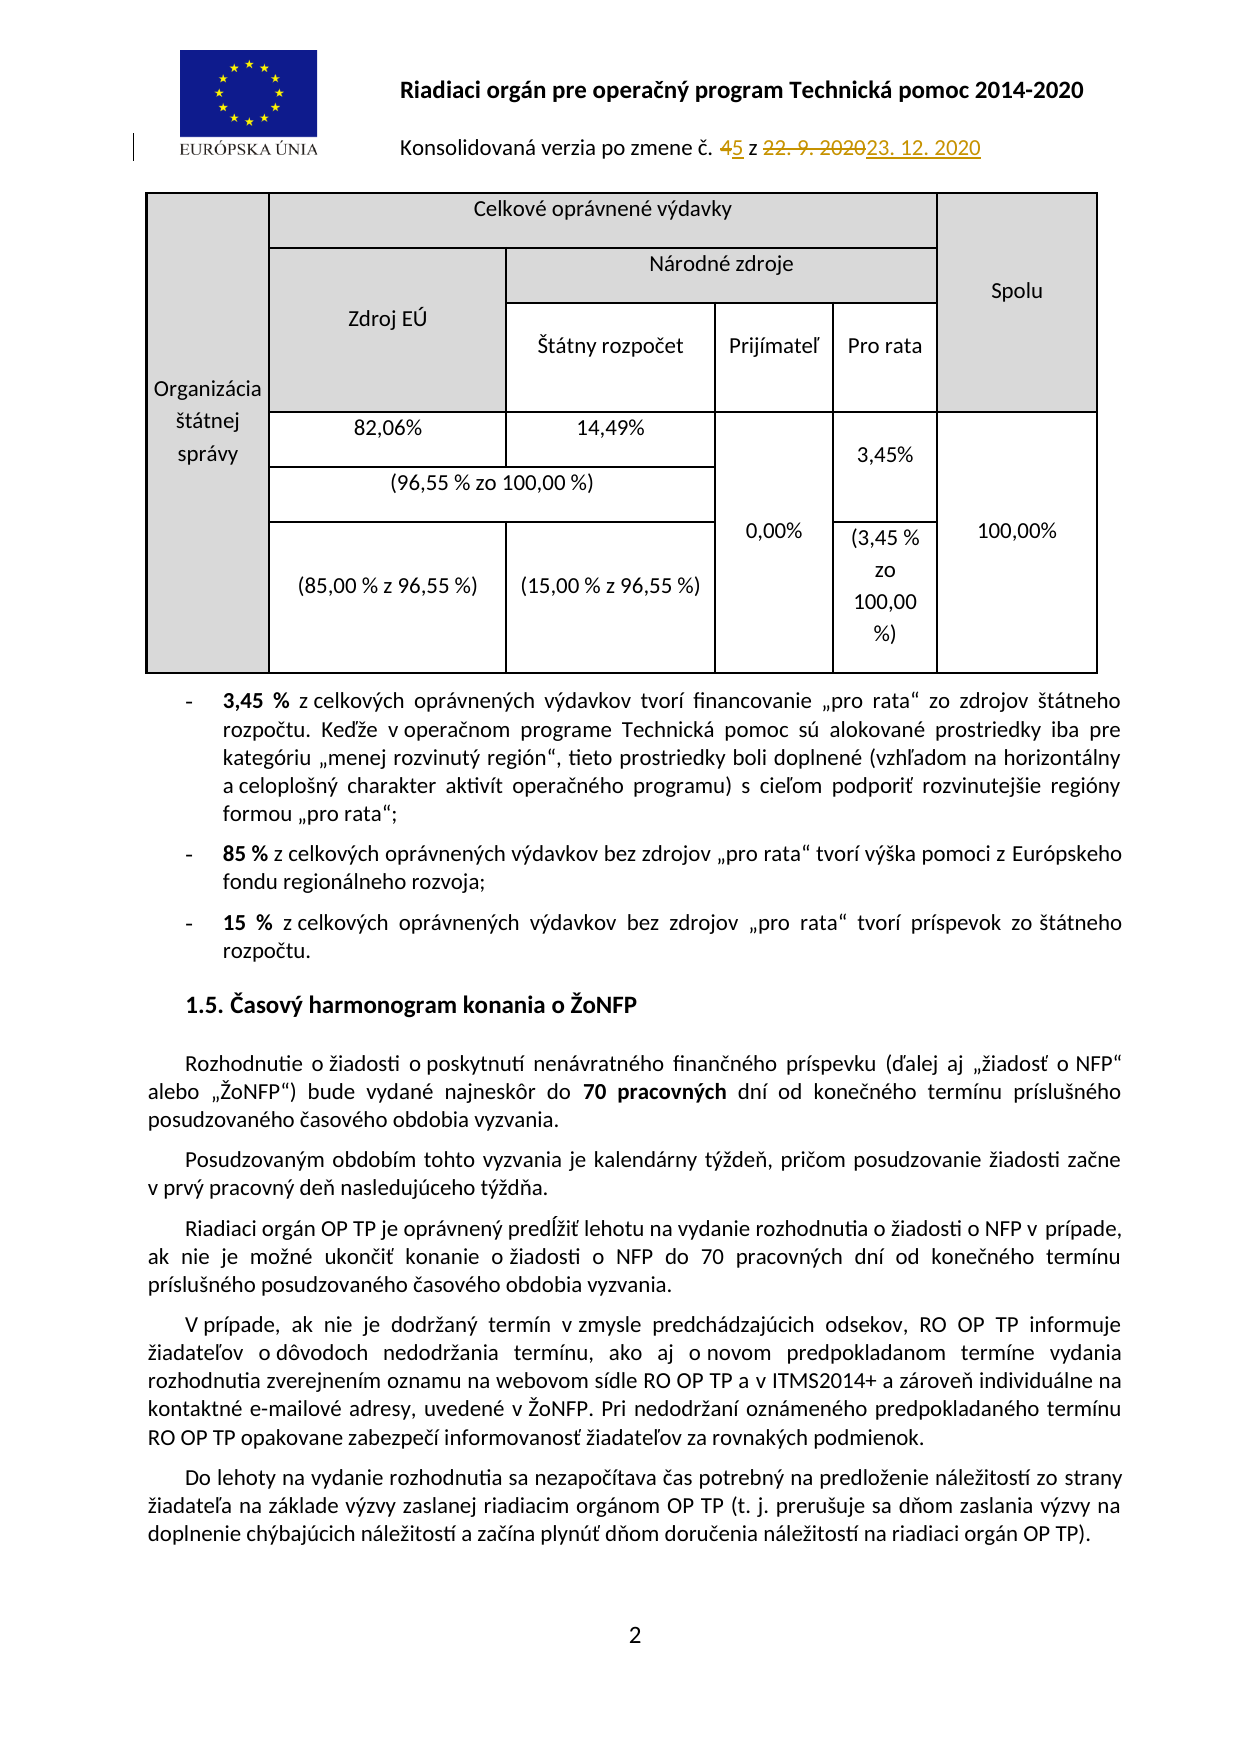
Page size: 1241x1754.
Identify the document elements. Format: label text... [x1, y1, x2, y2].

table_cell (15,00 % z 96,55 %) [507, 523, 714, 672]
table_cell 3,45% [834, 413, 936, 521]
table_cell Zdroj EÚ [270, 249, 505, 411]
table_cell Pro rata [834, 304, 936, 411]
picture [179, 50, 318, 155]
list 15 % z celkových oprávnených výdavkov bez zdrojov „pro rata“ tvorí príspevok zo štátneho rozpočtu. [185, 908, 1122, 964]
table_header Spolu [938, 194, 1096, 411]
list 3,45 % z celkových oprávnených výdavkov tvorí financovanie „pro rata“ zo zdrojov štátneho rozpočtu. Keďže v operačnom programe Technická pomoc sú alokované prostriedky iba pre kategóriu „menej rozvinutý región“, tieto prostriedky boli doplnené (vzhľadom na horizontálny a celoplošný charakter aktivít operačného programu) s cieľom podporiť rozvinutejšie regióny formou „pro rata“; [185, 687, 1122, 827]
table_header Celkové oprávnené výdavky [270, 194, 936, 247]
text Rozhodnutie o žiadosti o poskytnutí nenávratného finančného príspevku (ďalej aj „žiadosť o NFP“ alebo „ŽoNFP“) bude vydané najneskôr do 70 pracovných dní od konečného termínu príslušného posudzovaného časového obdobia vyzvania. [148, 1049, 1122, 1133]
text Posudzovaným obdobím tohto vyzvania je kalendárny týždeň, pričom posudzovanie žiadosti začne v prvý pracovný deň nasledujúceho týždňa. [148, 1145, 1122, 1201]
table_cell (96,55 % zo 100,00 %) [270, 468, 714, 521]
text Riadiaci orgán OP TP je oprávnený predĺžiť lehotu na vydanie rozhodnutia o žiadosti o NFP v prípade, ak nie je možné ukončiť konanie o žiadosti o NFP do 70 pracovných dní od konečného termínu príslušného posudzovaného časového obdobia vyzvania. [148, 1214, 1122, 1298]
table_cell 14,49% [507, 413, 714, 466]
table_cell (85,00 % z 96,55 %) [270, 523, 505, 672]
table_cell 82,06% [270, 413, 505, 466]
table_cell Národné zdroje [507, 249, 936, 302]
list Časový harmonogram konania o ŽoNFP [185, 989, 1122, 1019]
table_cell Prijímateľ [716, 304, 832, 411]
table_cell (3,45 % zo 100,00 %) [834, 523, 936, 672]
table_cell 100,00% [938, 413, 1096, 672]
list 85 % z celkových oprávnených výdavkov bez zdrojov „pro rata“ tvorí výška pomoci z Európskeho fondu regionálneho rozvoja; [185, 839, 1122, 895]
table_cell 0,00% [716, 413, 832, 672]
table_cell Štátny rozpočet [507, 304, 714, 411]
text Do lehoty na vydanie rozhodnutia sa nezapočítava čas potrebný na predloženie náležitostí zo strany žiadateľa na základe výzvy zaslanej riadiacim orgánom OP TP (t. j. prerušuje sa dňom zaslania výzvy na doplnenie chýbajúcich náležitostí a začína plynúť dňom doručenia náležitostí na riadiaci orgán OP TP). [148, 1463, 1122, 1547]
text V prípade, ak nie je dodržaný termín v zmysle predchádzajúcich odsekov, RO OP TP informuje žiadateľov o dôvodoch nedodržania termínu, ako aj o novom predpokladanom termíne vydania rozhodnutia zverejnením oznamu na webovom sídle RO OP TP a v ITMS2014+ a zároveň individuálne na kontaktné e-mailové adresy, uvedené v ŽoNFP. Pri nedodržaní oznámeného predpokladaného termínu RO OP TP opakovane zabezpečí informovanosť žiadateľov za rovnakých podmienok. [148, 1311, 1122, 1451]
table_header Organizácia štátnej správy [148, 194, 268, 672]
